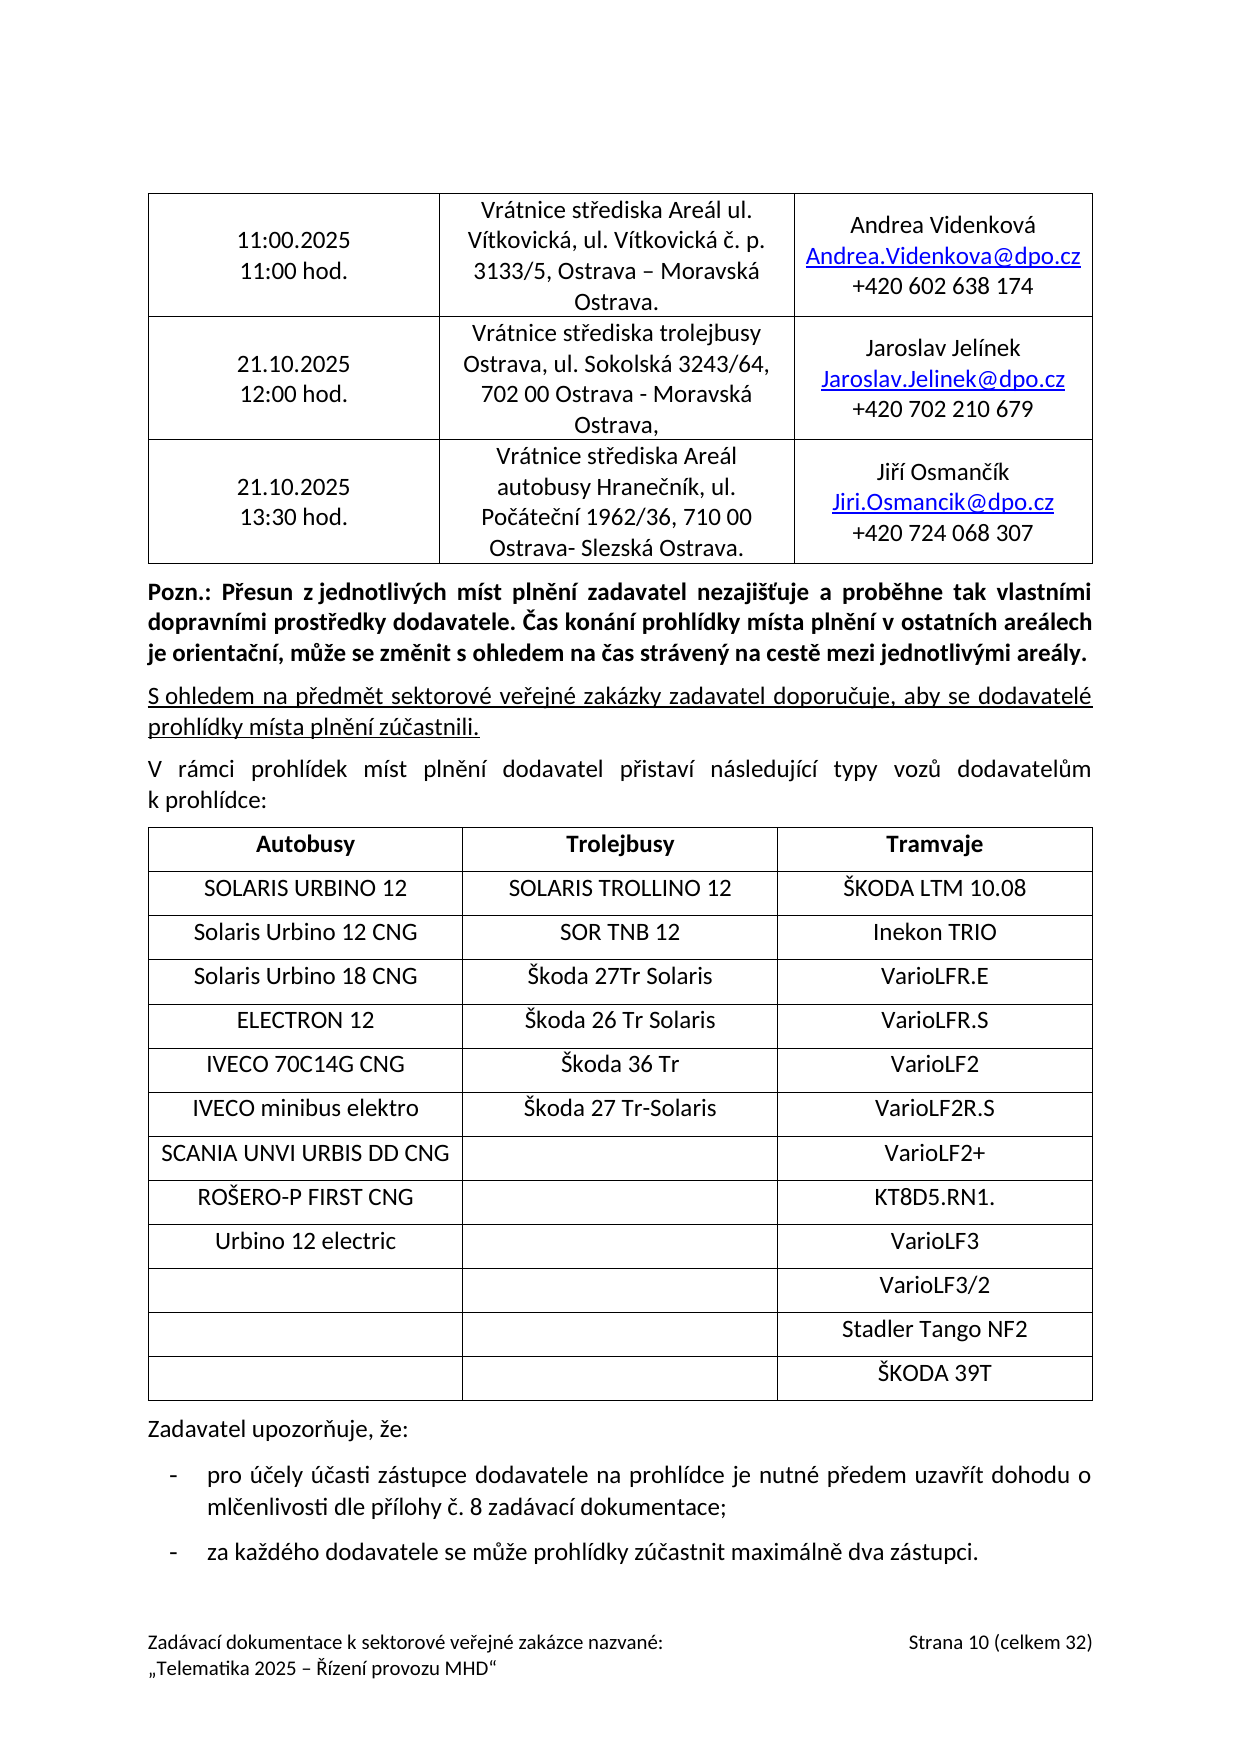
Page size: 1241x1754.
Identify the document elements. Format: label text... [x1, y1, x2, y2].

table_cell ŠKODA LTM 10.08 [778, 872, 1092, 915]
table_cell ROŠERO-P FIRST CNG [149, 1181, 462, 1224]
table_cell IVECO 70C14G CNG [149, 1049, 462, 1092]
table_cell Jaroslav Jelínek Jaroslav.Jelinek@dpo.cz +420 702 210 679 [795, 317, 1092, 439]
table_cell [149, 1357, 462, 1400]
table_cell [463, 1137, 777, 1180]
table_cell IVECO minibus elektro [149, 1093, 462, 1136]
table_cell Stadler Tango NF2 [778, 1313, 1092, 1356]
text Pozn.: Přesun z jednotlivých míst plnění zadavatel nezajišťuje a proběhne tak vlastními dopravními prostředky dodavatele. Čas konání prohlídky místa plnění v ostatních areálech je orientační, může se změnit s ohledem na čas strávený na cestě mezi jednotlivými areály. [148, 576, 1092, 668]
table_cell ELECTRON 12 [149, 1005, 462, 1047]
table_header Tramvaje [778, 828, 1092, 871]
text V rámci prohlídek míst plnění dodavatel přistaví následující typy vozů dodavatelům k prohlídce: [148, 754, 1092, 815]
table_cell SCANIA UNVI URBIS DD CNG [149, 1137, 462, 1180]
table_cell VarioLF3/2 [778, 1269, 1092, 1312]
table_cell Škoda 27 Tr-Solaris [463, 1093, 777, 1136]
table_cell Inekon TRIO [778, 916, 1092, 959]
table_cell KT8D5.RN1. [778, 1181, 1092, 1224]
table_cell [463, 1357, 777, 1400]
table_cell Škoda 36 Tr [463, 1049, 777, 1092]
table_cell Urbino 12 electric [149, 1225, 462, 1268]
table_header Trolejbusy [463, 828, 777, 871]
table_cell VarioLF3 [778, 1225, 1092, 1268]
text S ohledem na předmět sektorové veřejné zakázky zadavatel doporučuje, aby se dodavatelé prohlídky místa plnění zúčastnili. [148, 708, 1092, 741]
table_cell VarioLFR.E [778, 960, 1092, 1003]
table_header Autobusy [149, 828, 462, 871]
table_cell Andrea Videnková Andrea.Videnkova@dpo.cz +420 602 638 174 [795, 194, 1092, 316]
table_cell VarioLF2+ [778, 1137, 1092, 1180]
table_cell [463, 1269, 777, 1312]
table_cell Vrátnice střediska Areál autobusy Hranečník, ul. Počáteční 1962/36, 710 00 Ostrava- Slezská Ostrava. [440, 440, 794, 562]
table_cell [463, 1225, 777, 1268]
text S ohledem na předmět sektorové veřejné zakázky zadavatel doporučuje, aby se dodavatelé prohlídky místa plnění zúčastnili. [148, 680, 1092, 706]
table_cell ŠKODA 39T [778, 1357, 1092, 1400]
table_cell Vrátnice střediska Areál ul. Vítkovická, ul. Vítkovická č. p. 3133/5, Ostrava – Moravská Ostrava. [440, 194, 794, 316]
table_cell 11:00.2025 11:00 hod. [149, 194, 439, 316]
table_cell [463, 1313, 777, 1356]
table_cell SOLARIS URBINO 12 [149, 872, 462, 915]
table_cell Solaris Urbino 18 CNG [149, 960, 462, 1003]
list pro účely účasti zástupce dodavatele na prohlídce je nutné předem uzavřít dohodu o mlčenlivosti dle přílohy č. 8 zadávací dokumentace; [169, 1457, 1092, 1521]
table_cell VarioLFR.S [778, 1005, 1092, 1047]
table_cell SOR TNB 12 [463, 916, 777, 959]
table_cell VarioLF2 [778, 1049, 1092, 1092]
table_cell [149, 1313, 462, 1356]
table_cell 21.10.2025 12:00 hod. [149, 317, 439, 439]
table_cell 21.10.2025 13:30 hod. [149, 440, 439, 562]
text Zadavatel upozorňuje, že: [148, 1413, 1092, 1444]
table_cell Vrátnice střediska trolejbusy Ostrava, ul. Sokolská 3243/64, 702 00 Ostrava - Moravská Ostrava, [440, 317, 794, 439]
table_cell Jiří Osmančík Jiri.Osmancik@dpo.cz +420 724 068 307 [795, 440, 1092, 562]
table_cell SOLARIS TROLLINO 12 [463, 872, 777, 915]
table_cell VarioLF2R.S [778, 1093, 1092, 1136]
list za každého dodavatele se může prohlídky zúčastnit maximálně dva zástupci. [169, 1534, 1092, 1568]
table_cell [463, 1181, 777, 1224]
table_cell Solaris Urbino 12 CNG [149, 916, 462, 959]
table_cell [149, 1269, 462, 1312]
table_cell Škoda 26 Tr Solaris [463, 1005, 777, 1047]
table_cell Škoda 27Tr Solaris [463, 960, 777, 1003]
